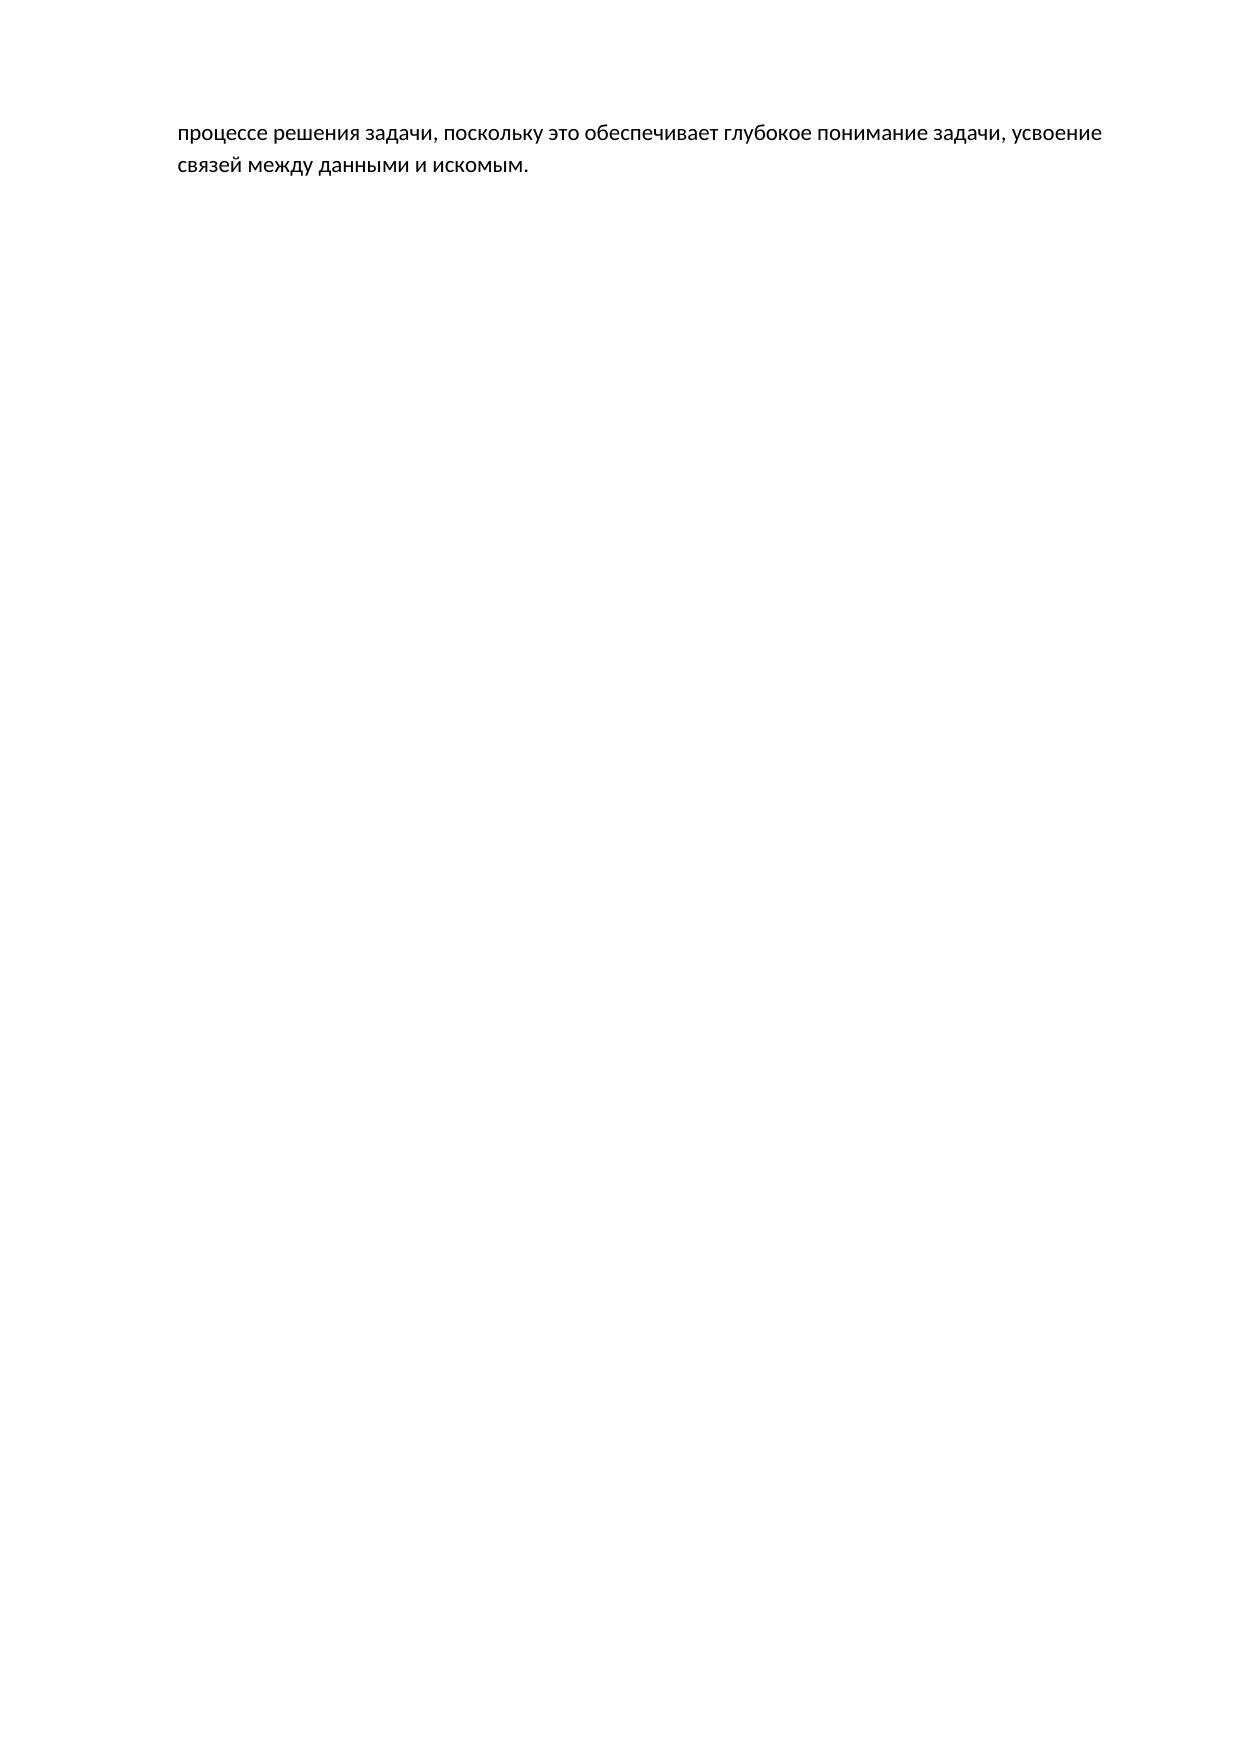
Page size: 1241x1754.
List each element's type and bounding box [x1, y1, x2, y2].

text [177, 118, 1152, 178]
